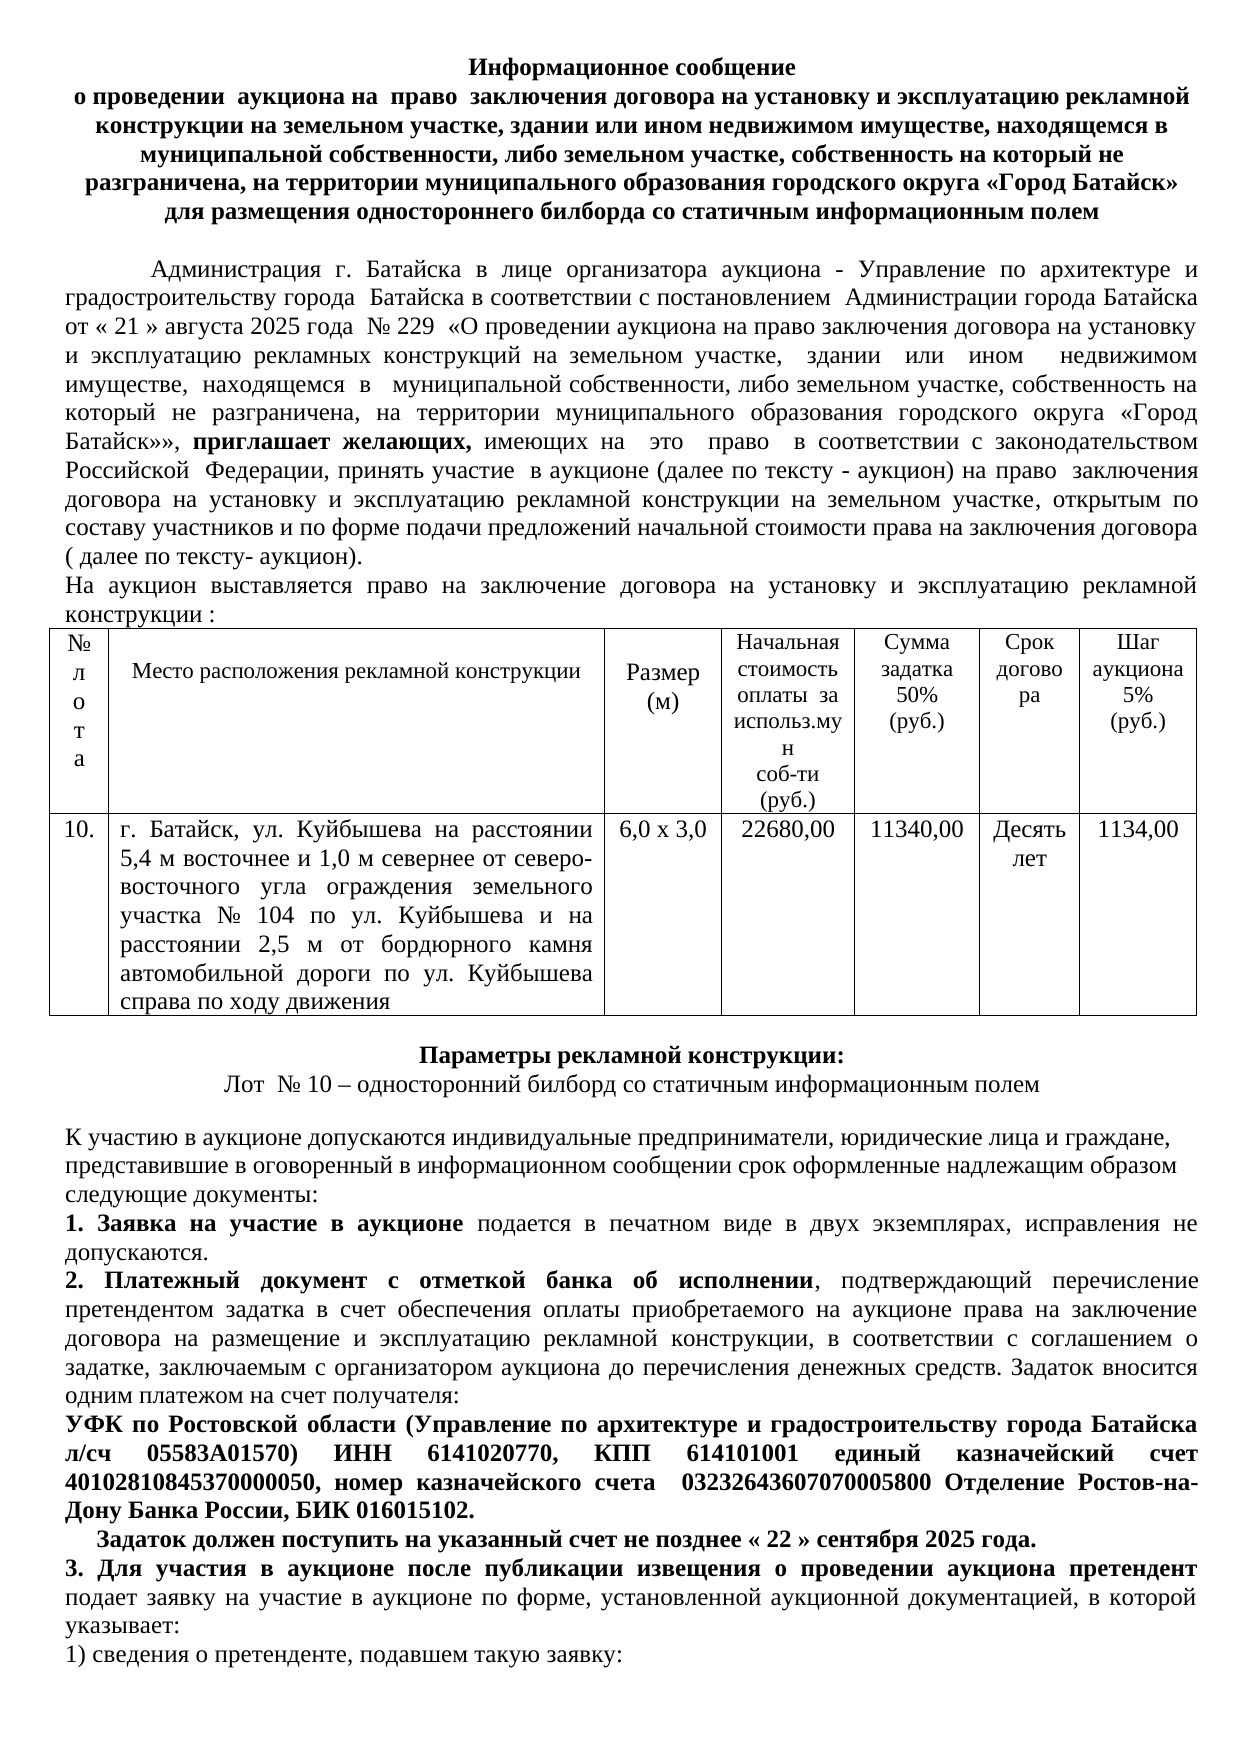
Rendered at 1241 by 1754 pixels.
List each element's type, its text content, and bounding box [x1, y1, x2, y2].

text о проведении аукциона на право заключения договора на установку и эксплуатацию рекламной конструкции на земельном участке, здании или ином недвижимом имуществе, находящемся в муниципальной собственности, либо земельном участке, собственность на который не разграничена, на территории муниципального образования городского округа «Город Батайск» для размещения одностороннего билборда со статичным информационным полем [65, 81, 1199, 225]
text На аукцион выставляется право на заключение договора на установку и эксплуатацию рекламной конструкции : [65, 570, 1199, 627]
text Информационное сообщение [65, 52, 1199, 81]
table_cell 6,0 х 3,0 [605, 814, 721, 1015]
table_header Размер (м) [605, 629, 721, 813]
text К участию в аукционе допускаются индивидуальные предприниматели, юридические лица и граждане, представившие в оговоренный в информационном сообщении срок оформленные надлежащим образом следующие документы: [65, 1122, 1199, 1208]
text УФК по Ростовской области (Управление по архитектуре и градостроительству города Батайска л/сч 05583А01570) ИНН 6141020770, КПП 614101001 единый казначейский счет 40102810845370000050, номер казначейского счета 03232643607070005800 Отделение Ростов-на-Дону Банка России, БИК 016015102. [65, 1409, 1199, 1524]
table_cell 11340,00 [855, 814, 979, 1015]
text 2. Платежный документ с отметкой банка об исполнении, подтверждающий перечисление претендентом задатка в счет обеспечения оплаты приобретаемого на аукционе права на заключение договора на размещение и эксплуатацию рекламной конструкции, в соответствии с соглашением о задатке, заключаемым с организатором аукциона до перечисления денежных средств. Задаток вносится одним платежом на счет получателя: [65, 1266, 1199, 1409]
text 1. Заявка на участие в аукционе подается в печатном виде в двух экземплярах, исправления не допускаются. [65, 1208, 1199, 1266]
table_header Сумма задатка 50% (руб.) [855, 629, 979, 813]
text Задаток должен поступить на указанный счет не позднее « 22 » сентября 2025 года. [65, 1524, 1199, 1553]
table_header Срок договора [980, 629, 1079, 813]
text Лот № 10 – односторонний билборд со статичным информационным полем [65, 1069, 1199, 1098]
text 3. Для участия в аукционе после публикации извещения о проведении аукциона претендент подает заявку на участие в аукционе по форме, установленной аукционной документацией, в которой указывает: [65, 1553, 1199, 1639]
table_cell 10. [50, 814, 108, 1015]
table_cell 1134,00 [1080, 814, 1196, 1015]
table_header Начальная стоимость оплаты за использ.мун соб-ти (руб.) [722, 629, 854, 813]
table_cell г. Батайск, ул. Куйбышева на расстоянии 5,4 м восточнее и 1,0 м севернее от северо-восточного угла ограждения земельного участка № 104 по ул. Куйбышева и на расстоянии 2,5 м от бордюрного камня автомобильной дороги по ул. Куйбышева справа по ходу движения [109, 814, 604, 1015]
table_header Место расположения рекламной конструкции [109, 629, 604, 813]
table_header № л о т а [50, 629, 108, 813]
table_header Шаг аукциона 5% (руб.) [1080, 629, 1196, 813]
table_cell 22680,00 [722, 814, 854, 1015]
table_cell Десять лет [980, 814, 1079, 1015]
text Администрация г. Батайска в лице организатора аукциона - Управление по архитектуре и градостроительству города Батайска в соответствии с постановлением Администрации города Батайска от « 21 » августа 2025 года № 229 «О проведении аукциона на право заключения договора на установку и эксплуатацию рекламных конструкций на земельном участке, здании или ином недвижимом имуществе, находящемся в муниципальной собственности, либо земельном участке, собственность на который не разграничена, на территории муниципального образования городского округа «Город Батайск»», приглашает желающих, имеющих на это право в соответствии с законодательством Российской Федерации, принять участие в аукционе (далее по тексту - аукцион) на право заключения договора на установку и эксплуатацию рекламной конструкции на земельном участке, открытым по составу участников и по форме подачи предложений начальной стоимости права на заключения договора ( далее по тексту- аукцион). [65, 254, 1199, 570]
text 1) сведения о претенденте, подавшем такую заявку: [65, 1639, 1199, 1668]
text Параметры рекламной конструкции: [65, 1040, 1199, 1069]
